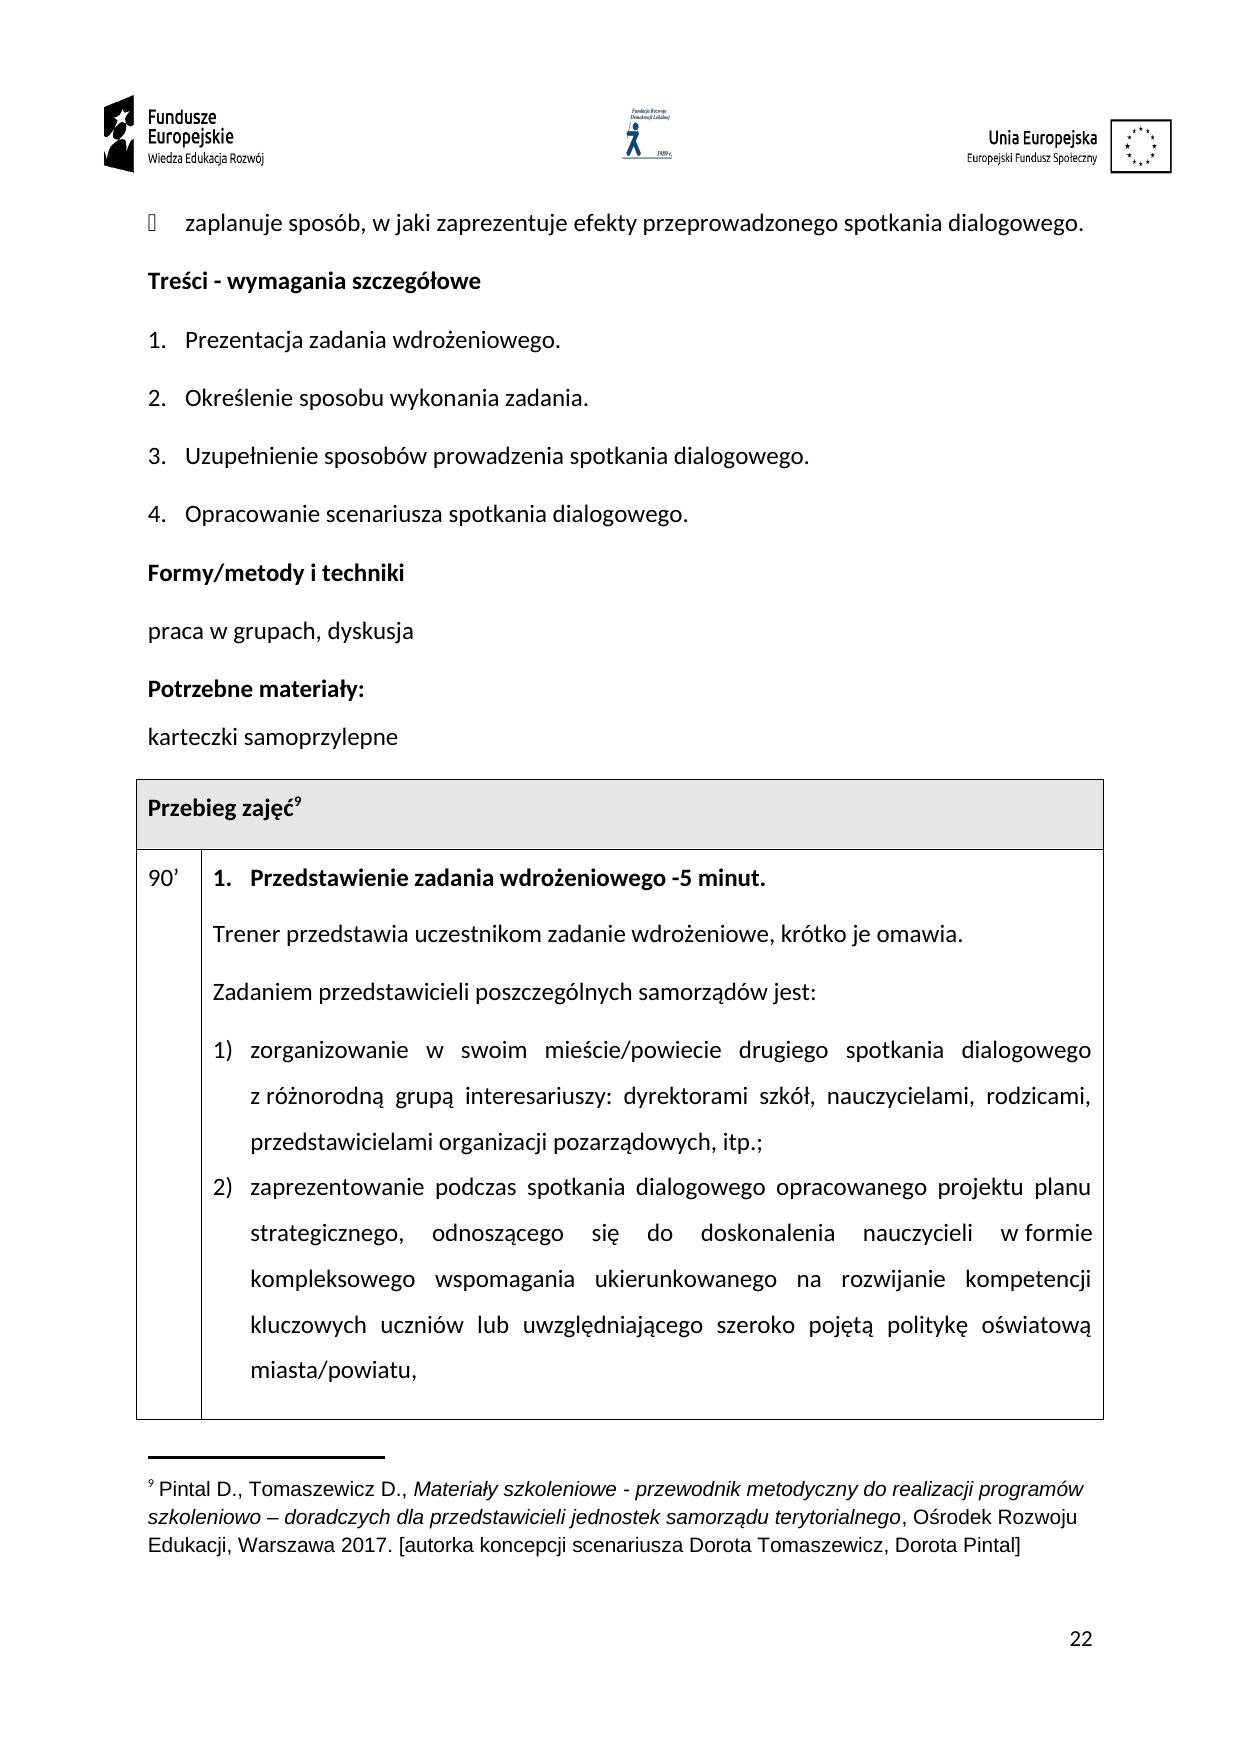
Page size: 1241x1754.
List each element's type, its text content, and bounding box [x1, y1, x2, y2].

table_header Przebieg zajęć [137, 780, 1103, 848]
text praca w grupach, dyskusja [148, 615, 1092, 645]
table_cell 90’ [137, 850, 201, 1419]
text Treści - wymagania szczegółowe [148, 266, 1113, 296]
list Opracowanie scenariusza spotkania dialogowego. [148, 498, 1113, 529]
list zaplanuje sposób, w jaki zaprezentuje efekty przeprowadzonego spotkania dialogowego. [148, 148, 1113, 238]
text Potrzebne materiały: [148, 673, 1092, 704]
picture [620, 106, 674, 148]
text Formy/metody i techniki [148, 557, 1113, 587]
picture [89, 75, 278, 192]
list Określenie sposobu wykonania zadania. [148, 382, 1113, 412]
picture [954, 101, 1185, 191]
text karteczki samoprzylepne [148, 721, 1113, 751]
list Uzupełnienie sposobów prowadzenia spotkania dialogowego. [148, 440, 1113, 471]
list Prezentacja zadania wdrożeniowego. [148, 324, 1113, 354]
